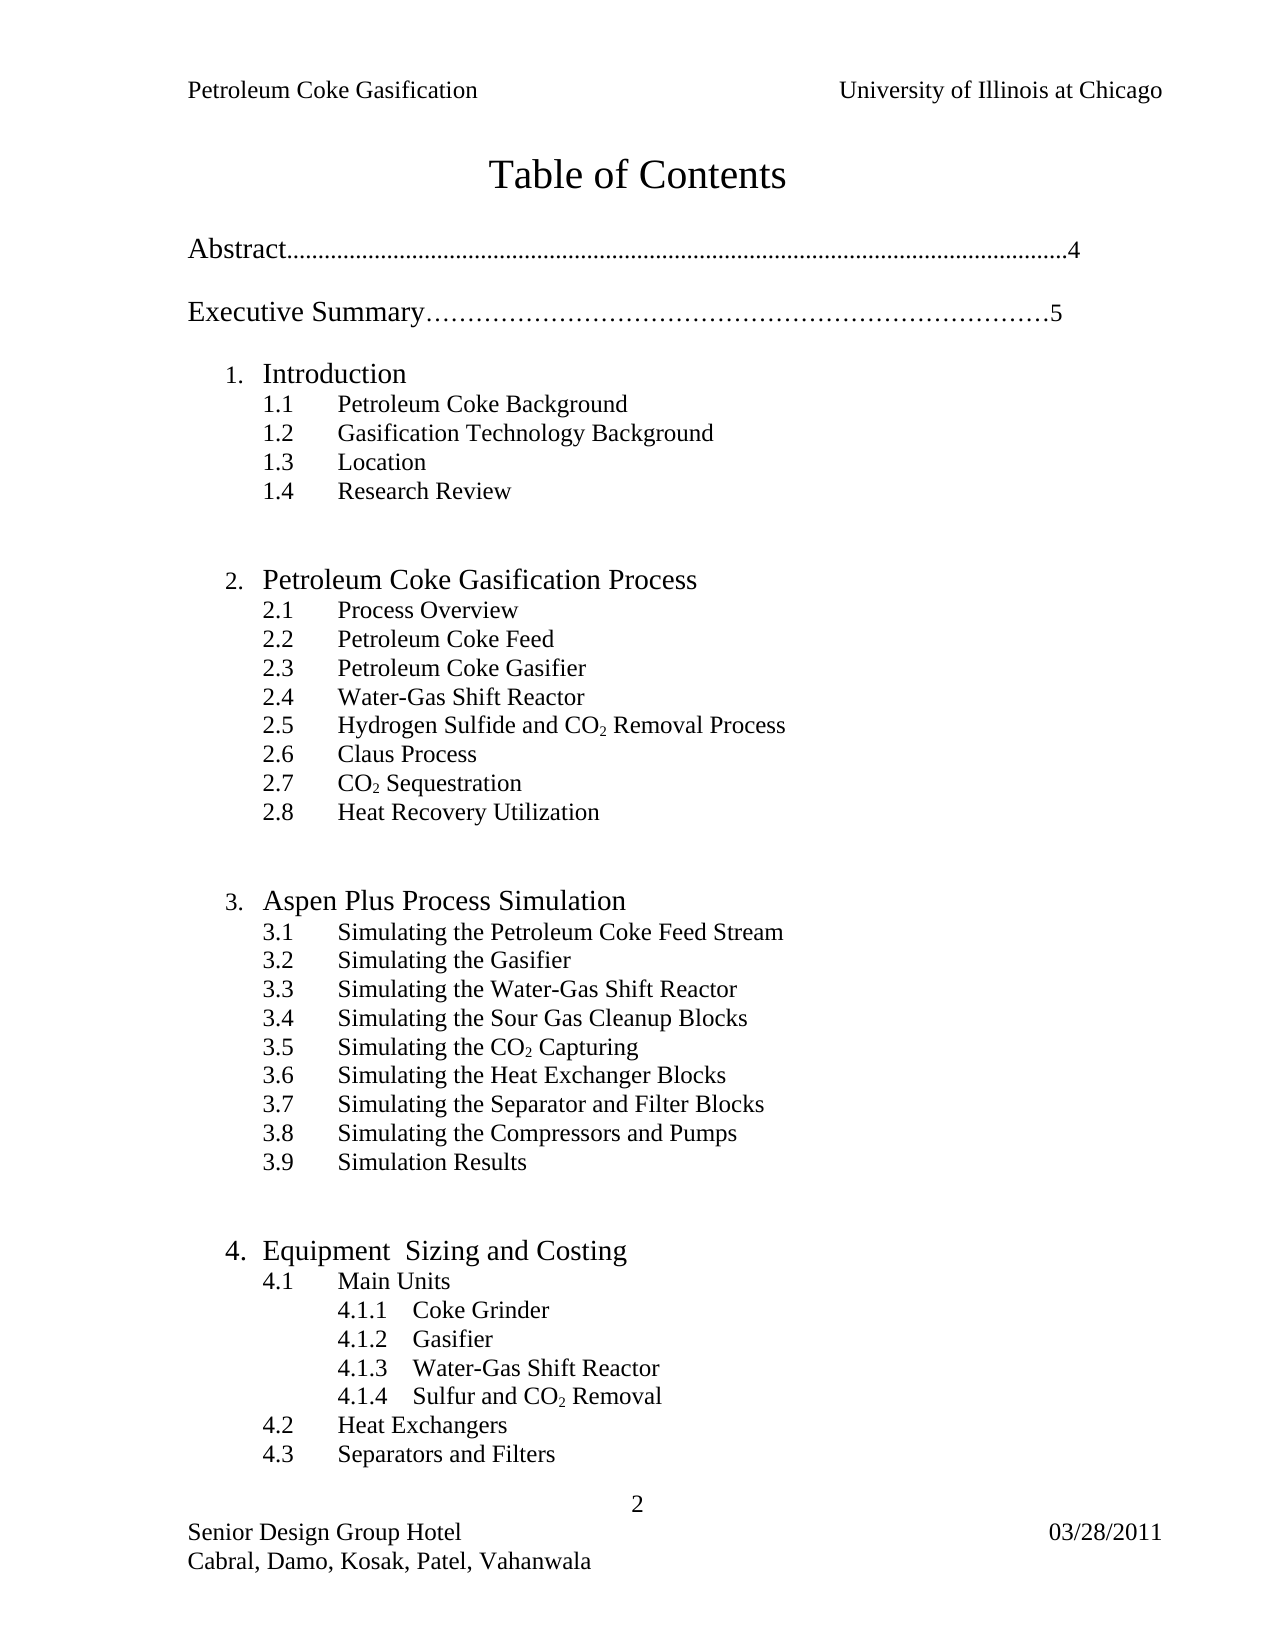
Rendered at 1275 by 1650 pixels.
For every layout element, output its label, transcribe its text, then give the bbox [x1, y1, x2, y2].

list 3.4 Simulating the Sour Gas Cleanup Blocks [262, 1003, 1087, 1032]
list Introduction [225, 356, 1087, 389]
list 3.2 Simulating the Gasifier [262, 945, 1087, 974]
text 2.3 Petroleum Coke Gasifier [262, 653, 1087, 682]
text 2.5 Hydrogen Sulfide and CO2 Removal Process [262, 711, 1087, 739]
list 3.6 Simulating the Heat Exchanger Blocks [262, 1060, 1087, 1089]
list Research Review [262, 476, 1087, 504]
list Petroleum Coke Background [262, 389, 1087, 418]
text 2.4 Water-Gas Shift Reactor [262, 682, 1087, 711]
text 4.2 Heat Exchangers [262, 1410, 1087, 1439]
list Petroleum Coke Gasification Process [225, 562, 1087, 596]
text 4.1 Main Units [262, 1266, 1087, 1295]
text 4.1.1 Coke Grinder [262, 1295, 1087, 1324]
text 2.2 Petroleum Coke Feed [262, 624, 1087, 653]
text Executive Summary…………………………………………………………………5 [187, 294, 1087, 327]
list Equipment Sizing and Costing [225, 1233, 1087, 1266]
text 2.1 Process Overview [262, 596, 1087, 624]
text 2.8 Heat Recovery Utilization [262, 797, 1087, 826]
text 4.1.4 Sulfur and CO2 Removal [262, 1381, 1087, 1410]
list 3.5 Simulating the CO2 Capturing [262, 1032, 1087, 1060]
list 3.3 Simulating the Water-Gas Shift Reactor [262, 974, 1087, 1003]
text Abstract.............................................................................................................................4 [187, 231, 1087, 265]
list 3.8 Simulating the Compressors and Pumps [262, 1118, 1087, 1147]
list Location [262, 447, 1087, 476]
list Gasification Technology Background [262, 418, 1087, 447]
text 2.6 Claus Process [262, 739, 1087, 768]
list 3.7 Simulating the Separator and Filter Blocks [262, 1089, 1087, 1118]
text 4.1.3 Water-Gas Shift Reactor [262, 1353, 1087, 1381]
text 4.3 Separators and Filters [262, 1439, 1087, 1468]
list 3.1 Simulating the Petroleum Coke Feed Stream [262, 917, 1087, 945]
text 2.7 CO2 Sequestration [262, 768, 1087, 797]
list 3.9 Simulation Results [262, 1147, 1087, 1175]
list Aspen Plus Process Simulation [225, 883, 1087, 917]
text Table of Contents [187, 150, 1087, 198]
text 4.1.2 Gasifier [262, 1324, 1087, 1353]
